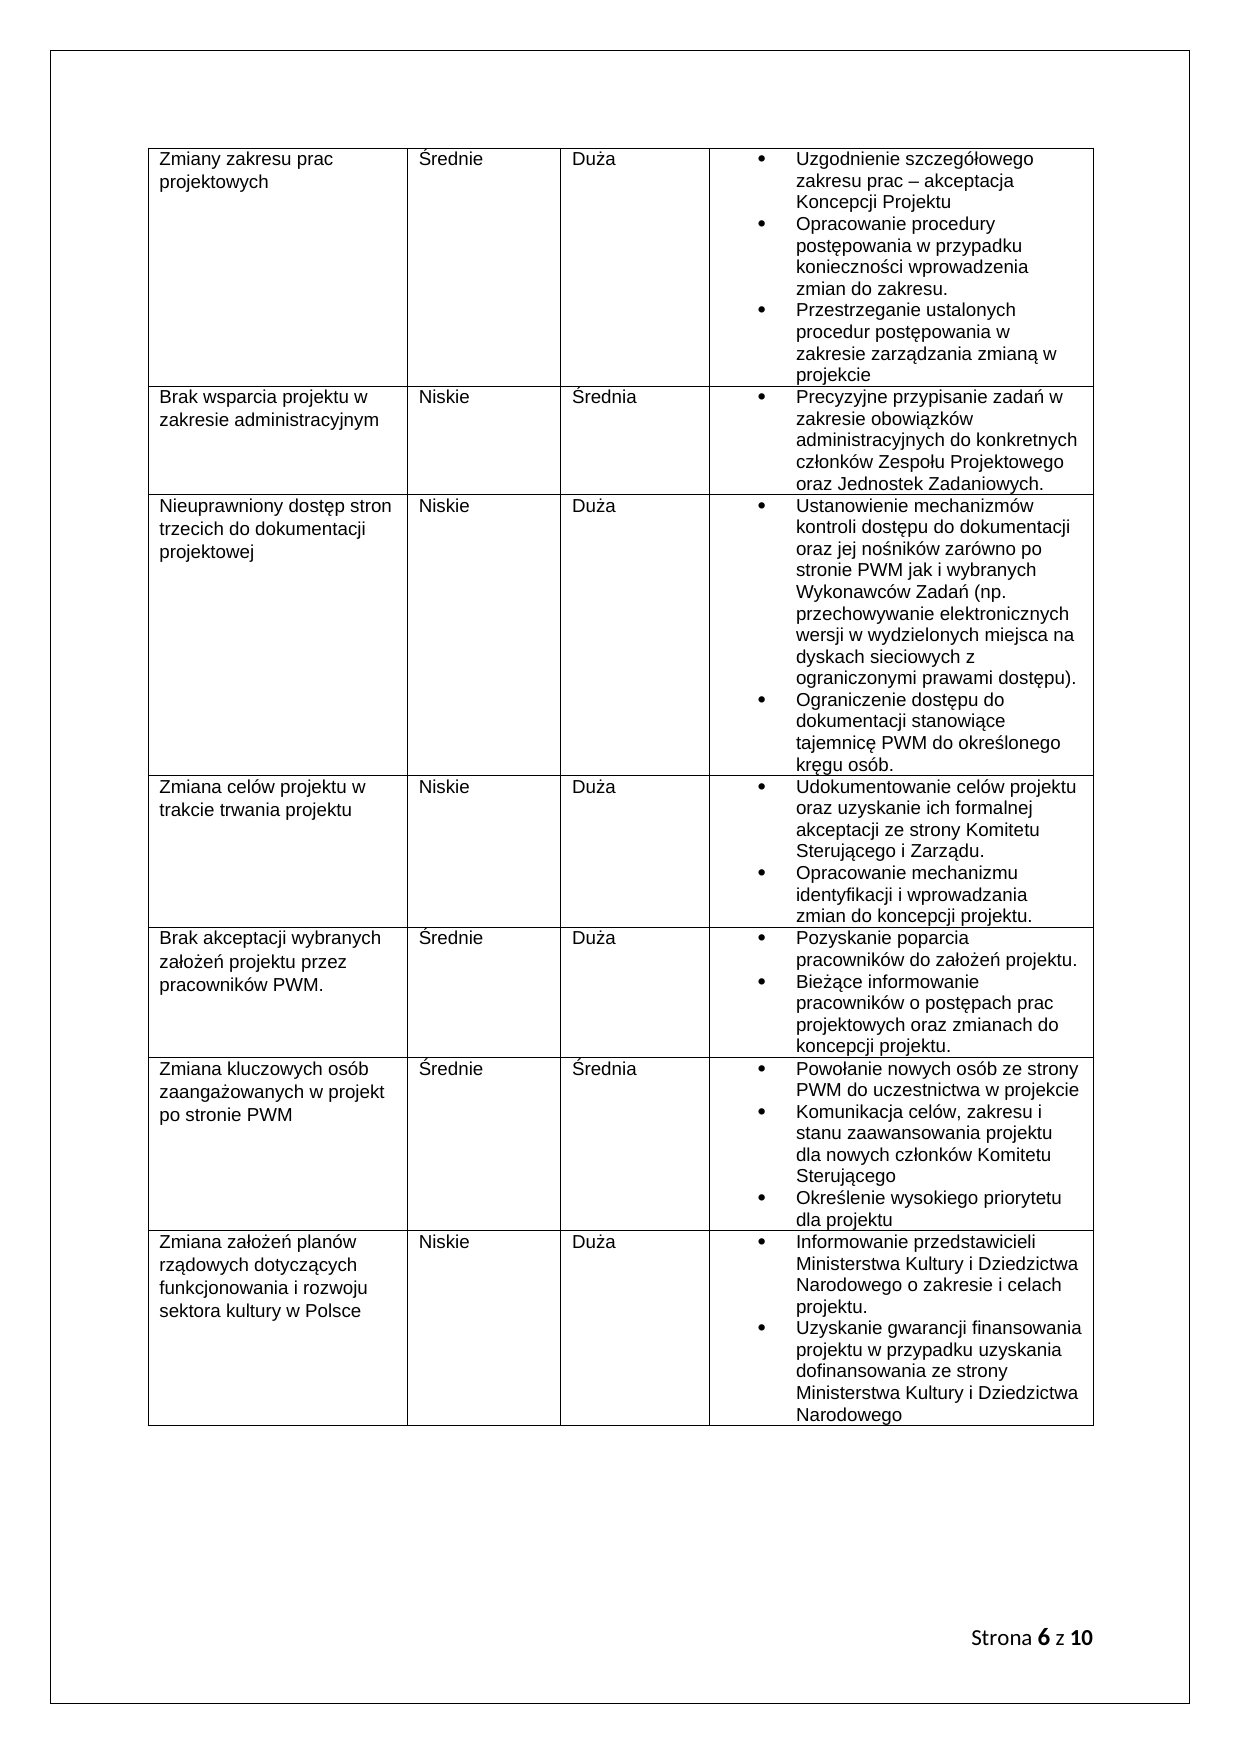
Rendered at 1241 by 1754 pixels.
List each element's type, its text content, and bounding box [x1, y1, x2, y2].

table_cell Zmiana kluczowych osób zaangażowanych w projekt po stronie PWM [149, 1058, 407, 1230]
table_cell Brak akceptacji wybranych założeń projektu przez pracowników PWM. [149, 928, 407, 1057]
table_cell Ustanowienie mechanizmów kontroli dostępu do dokumentacji oraz jej nośników zarówno po stronie PWM jak i wybranych Wykonawców Zadań (np. przechowywanie elektronicznych wersji w wydzielonych miejsca na dyskach sieciowych z ograniczonymi prawami dostępu). Ograniczenie dostępu do dokumentacji stanowiące tajemnicę PWM do określonego kręgu osób. [710, 495, 1093, 775]
table_cell Uzgodnienie szczegółowego zakresu prac – akceptacja Koncepcji Projektu Opracowanie procedury postępowania w przypadku konieczności wprowadzenia zmian do zakresu. Przestrzeganie ustalonych procedur postępowania w zakresie zarządzania zmianą w projekcie [710, 149, 1093, 386]
table_cell Informowanie przedstawicieli Ministerstwa Kultury i Dziedzictwa Narodowego o zakresie i celach projektu. Uzyskanie gwarancji finansowania projektu w przypadku uzyskania dofinansowania ze strony Ministerstwa Kultury i Dziedzictwa Narodowego [710, 1231, 1093, 1425]
table_cell Pozyskanie poparcia pracowników do założeń projektu. Bieżące informowanie pracowników o postępach prac projektowych oraz zmianach do koncepcji projektu. [710, 928, 1093, 1057]
table_cell Średnia [561, 1058, 709, 1230]
table_cell Niskie [408, 387, 560, 494]
table_cell Średnie [408, 149, 560, 386]
table_cell Duża [561, 495, 709, 775]
table_cell Zmiana celów projektu w trakcie trwania projektu [149, 776, 407, 927]
table_cell Średnie [408, 1058, 560, 1230]
table_cell Powołanie nowych osób ze strony PWM do uczestnictwa w projekcie Komunikacja celów, zakresu i stanu zaawansowania projektu dla nowych członków Komitetu Sterującego Określenie wysokiego priorytetu dla projektu [710, 1058, 1093, 1230]
table_cell Niskie [408, 776, 560, 927]
table_cell Precyzyjne przypisanie zadań w zakresie obowiązków administracyjnych do konkretnych członków Zespołu Projektowego oraz Jednostek Zadaniowych. [710, 387, 1093, 494]
table_cell Zmiana założeń planów rządowych dotyczących funkcjonowania i rozwoju sektora kultury w Polsce [149, 1231, 407, 1425]
table_cell Niskie [408, 495, 560, 775]
table_cell Niskie [408, 1231, 560, 1425]
table_cell Średnie [408, 928, 560, 1057]
table_cell Średnia [561, 387, 709, 494]
table_cell Udokumentowanie celów projektu oraz uzyskanie ich formalnej akceptacji ze strony Komitetu Sterującego i Zarządu. Opracowanie mechanizmu identyfikacji i wprowadzania zmian do koncepcji projektu. [710, 776, 1093, 927]
table_cell Duża [561, 1231, 709, 1425]
table_cell Zmiany zakresu prac projektowych [149, 149, 407, 386]
table_cell Duża [561, 776, 709, 927]
table_cell Duża [561, 928, 709, 1057]
table_cell Brak wsparcia projektu w zakresie administracyjnym [149, 387, 407, 494]
table_cell Nieuprawniony dostęp stron trzecich do dokumentacji projektowej [149, 495, 407, 775]
table_cell Duża [561, 149, 709, 386]
